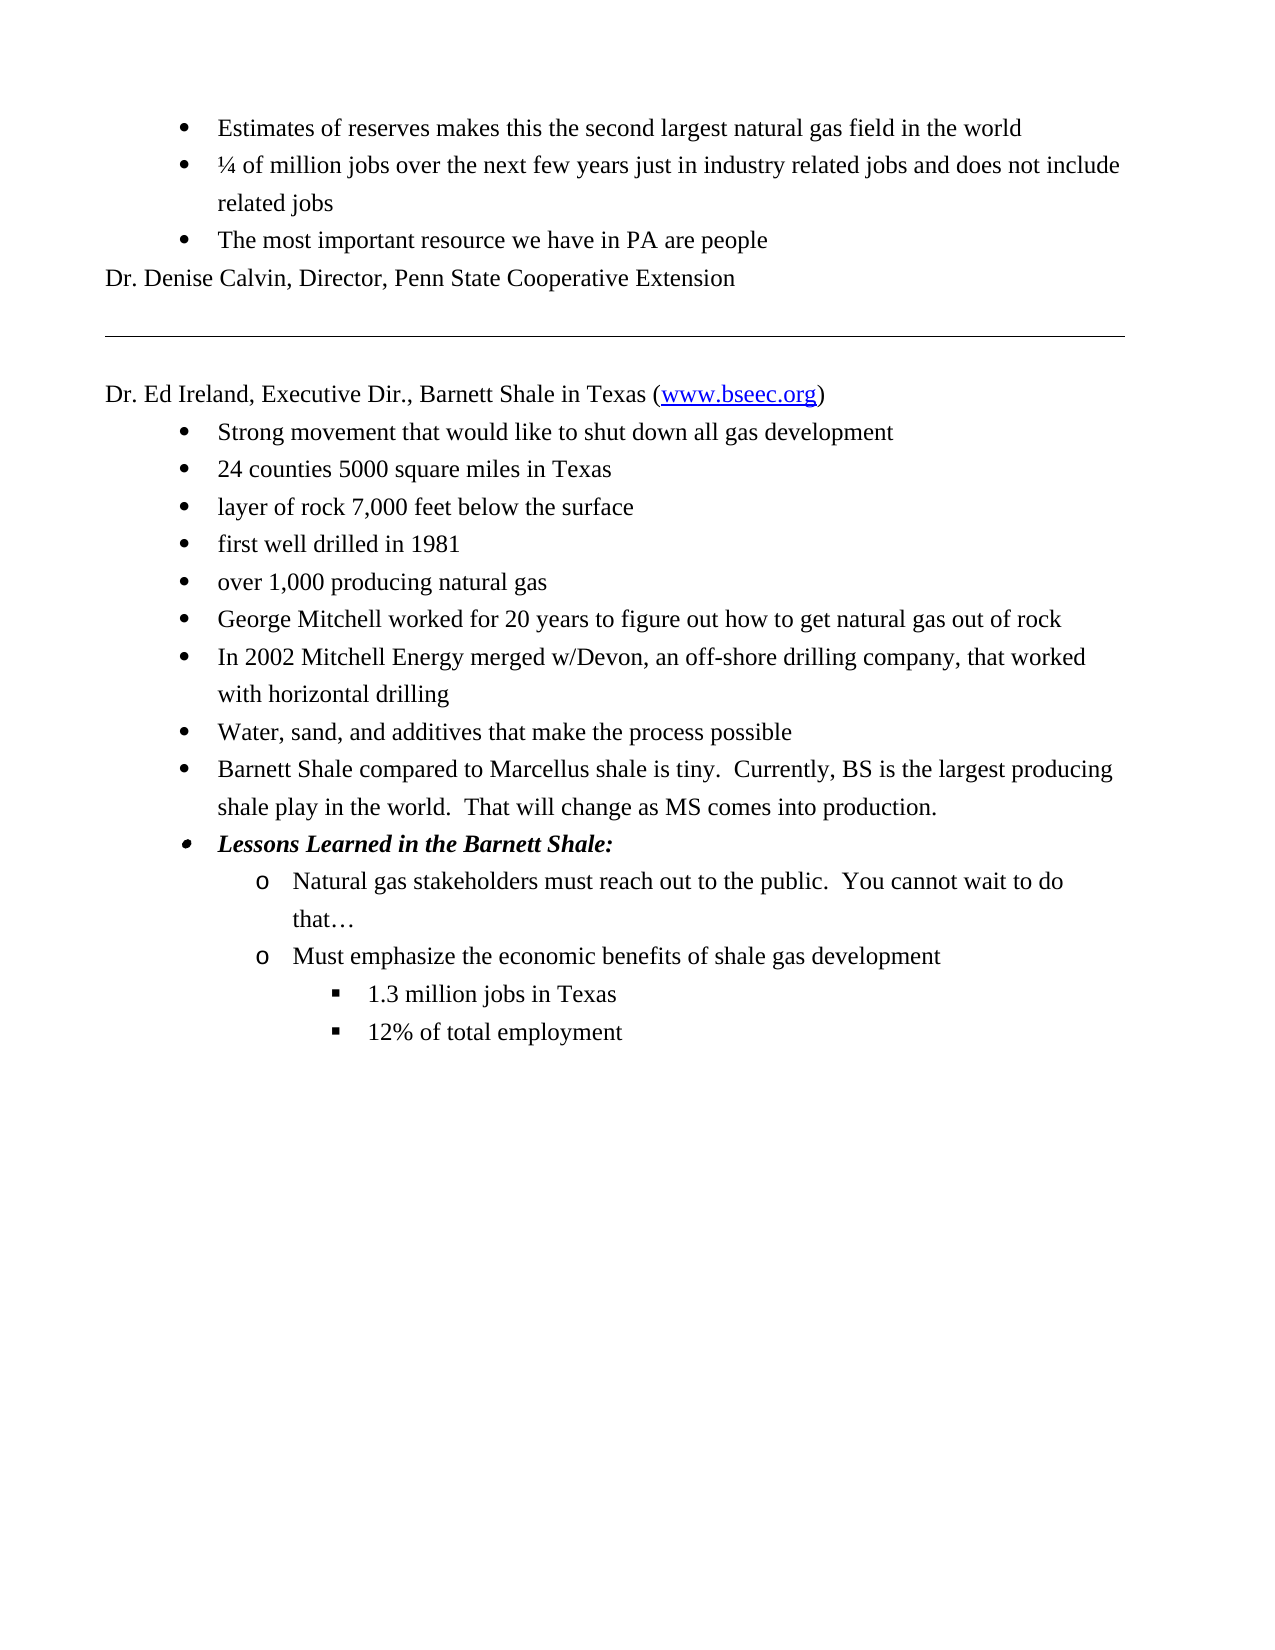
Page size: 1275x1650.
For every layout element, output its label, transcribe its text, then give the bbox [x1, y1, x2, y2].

text 1.3 million jobs in Texas [330, 975, 1125, 1012]
text Strong movement that would like to shut down all gas development [180, 412, 1125, 450]
text over 1,000 producing natural gas [180, 562, 1125, 600]
text In 2002 Mitchell Energy merged w/Devon, an off-shore drilling company, that worked with horizontal drilling [180, 637, 1125, 712]
text 12% of total employment [330, 1012, 1125, 1050]
text layer of rock 7,000 feet below the surface [180, 487, 1125, 525]
text Dr. Denise Calvin, Director, Penn State Cooperative Extension [105, 259, 1125, 296]
text Must emphasize the economic benefits of shale gas development [255, 937, 1125, 975]
text Barnett Shale compared to Marcellus shale is tiny. Currently, BS is the largest producing shale play in the world. That will change as MS comes into production. [180, 750, 1125, 825]
text Lessons Learned in the Barnett Shale: [180, 825, 1125, 862]
text The most important resource we have in PA are people [180, 221, 1125, 259]
text Natural gas stakeholders must reach out to the public. You cannot wait to do that… [255, 862, 1125, 937]
text George Mitchell worked for 20 years to figure out how to get natural gas out of rock [180, 600, 1125, 637]
text ¼ of million jobs over the next few years just in industry related jobs and does not include related jobs [180, 146, 1125, 221]
text first well drilled in 1981 [180, 525, 1125, 562]
text Dr. Ed Ireland, Executive Dir., Barnett Shale in Texas (www.bseec.org) [105, 375, 1125, 412]
text 24 counties 5000 square miles in Texas [180, 450, 1125, 487]
text Estimates of reserves makes this the second largest natural gas field in the world [180, 109, 1125, 146]
text Water, sand, and additives that make the process possible [180, 712, 1125, 750]
